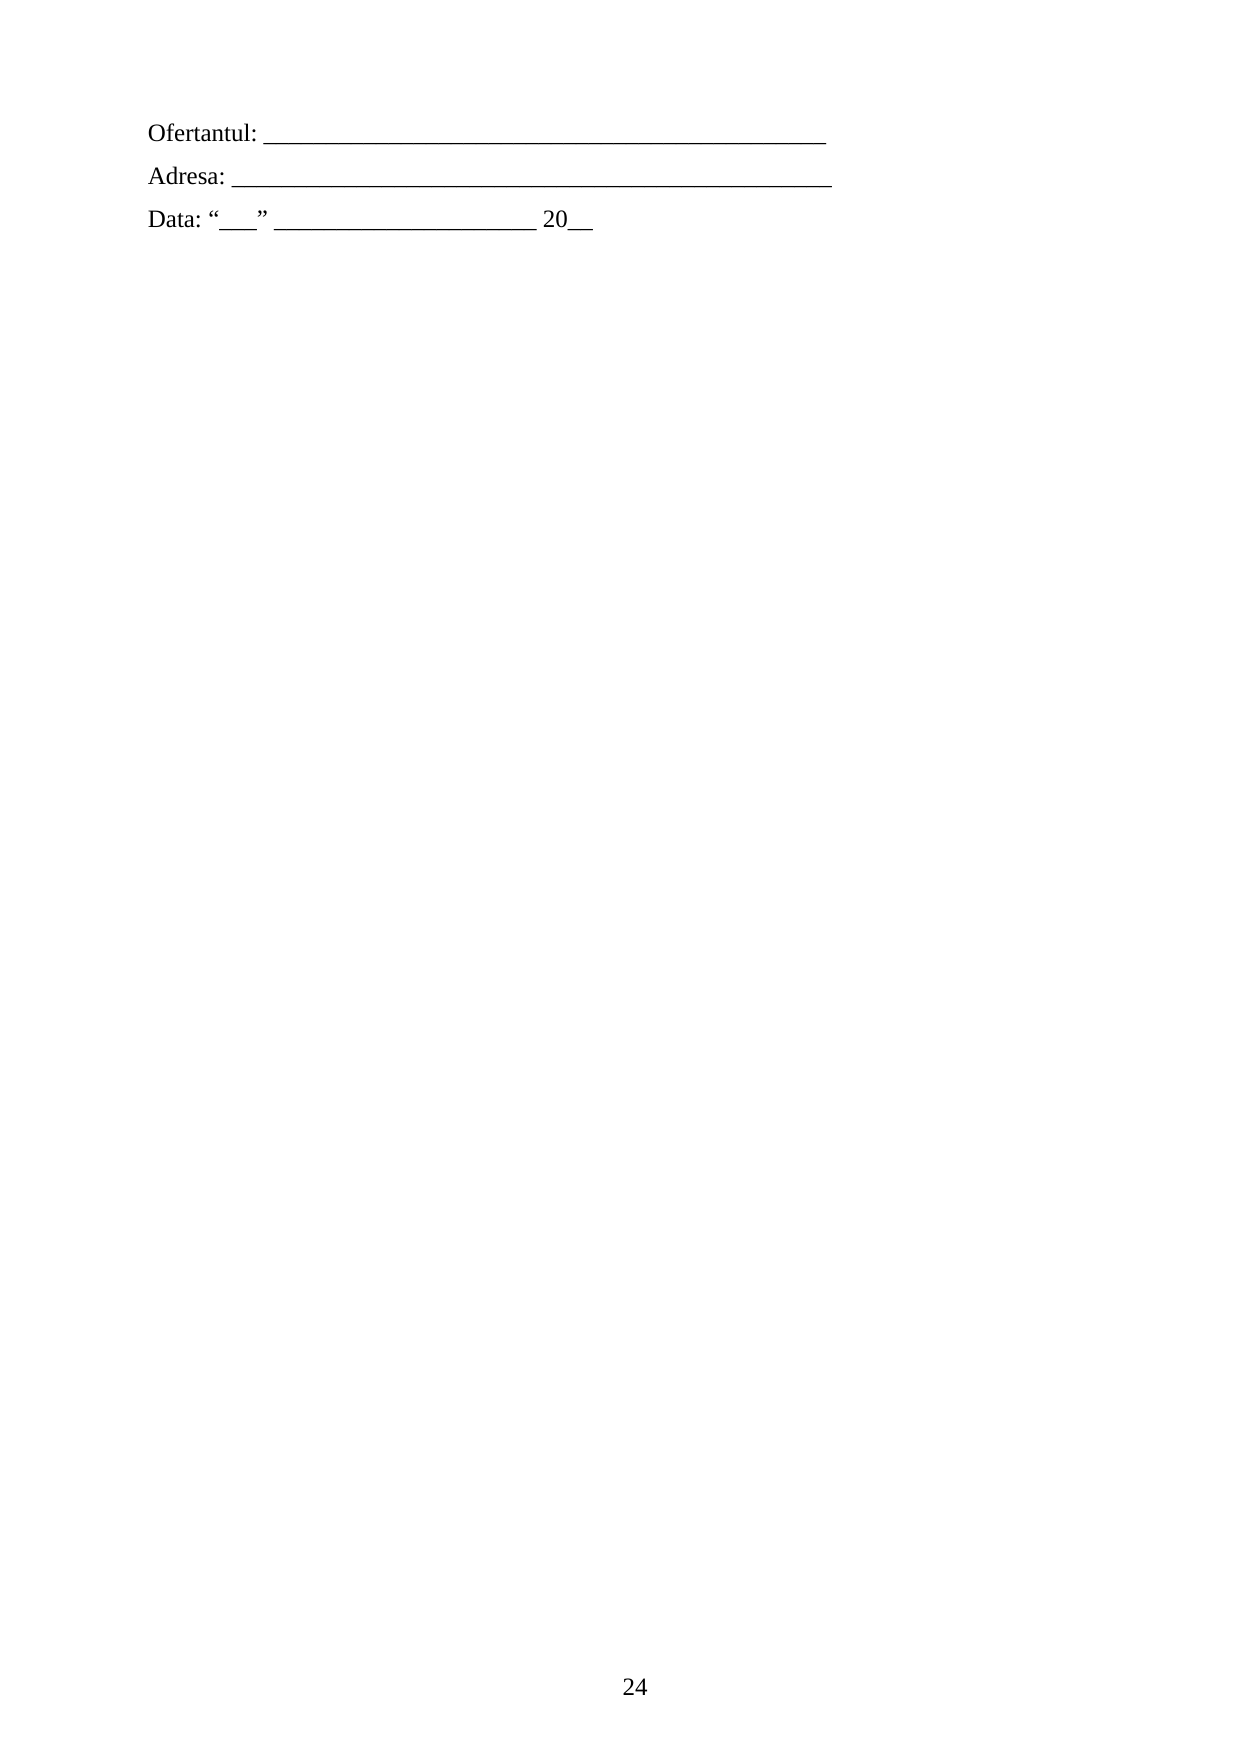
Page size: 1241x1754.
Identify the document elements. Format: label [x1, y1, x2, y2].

table_cell [136, 118, 1151, 1627]
